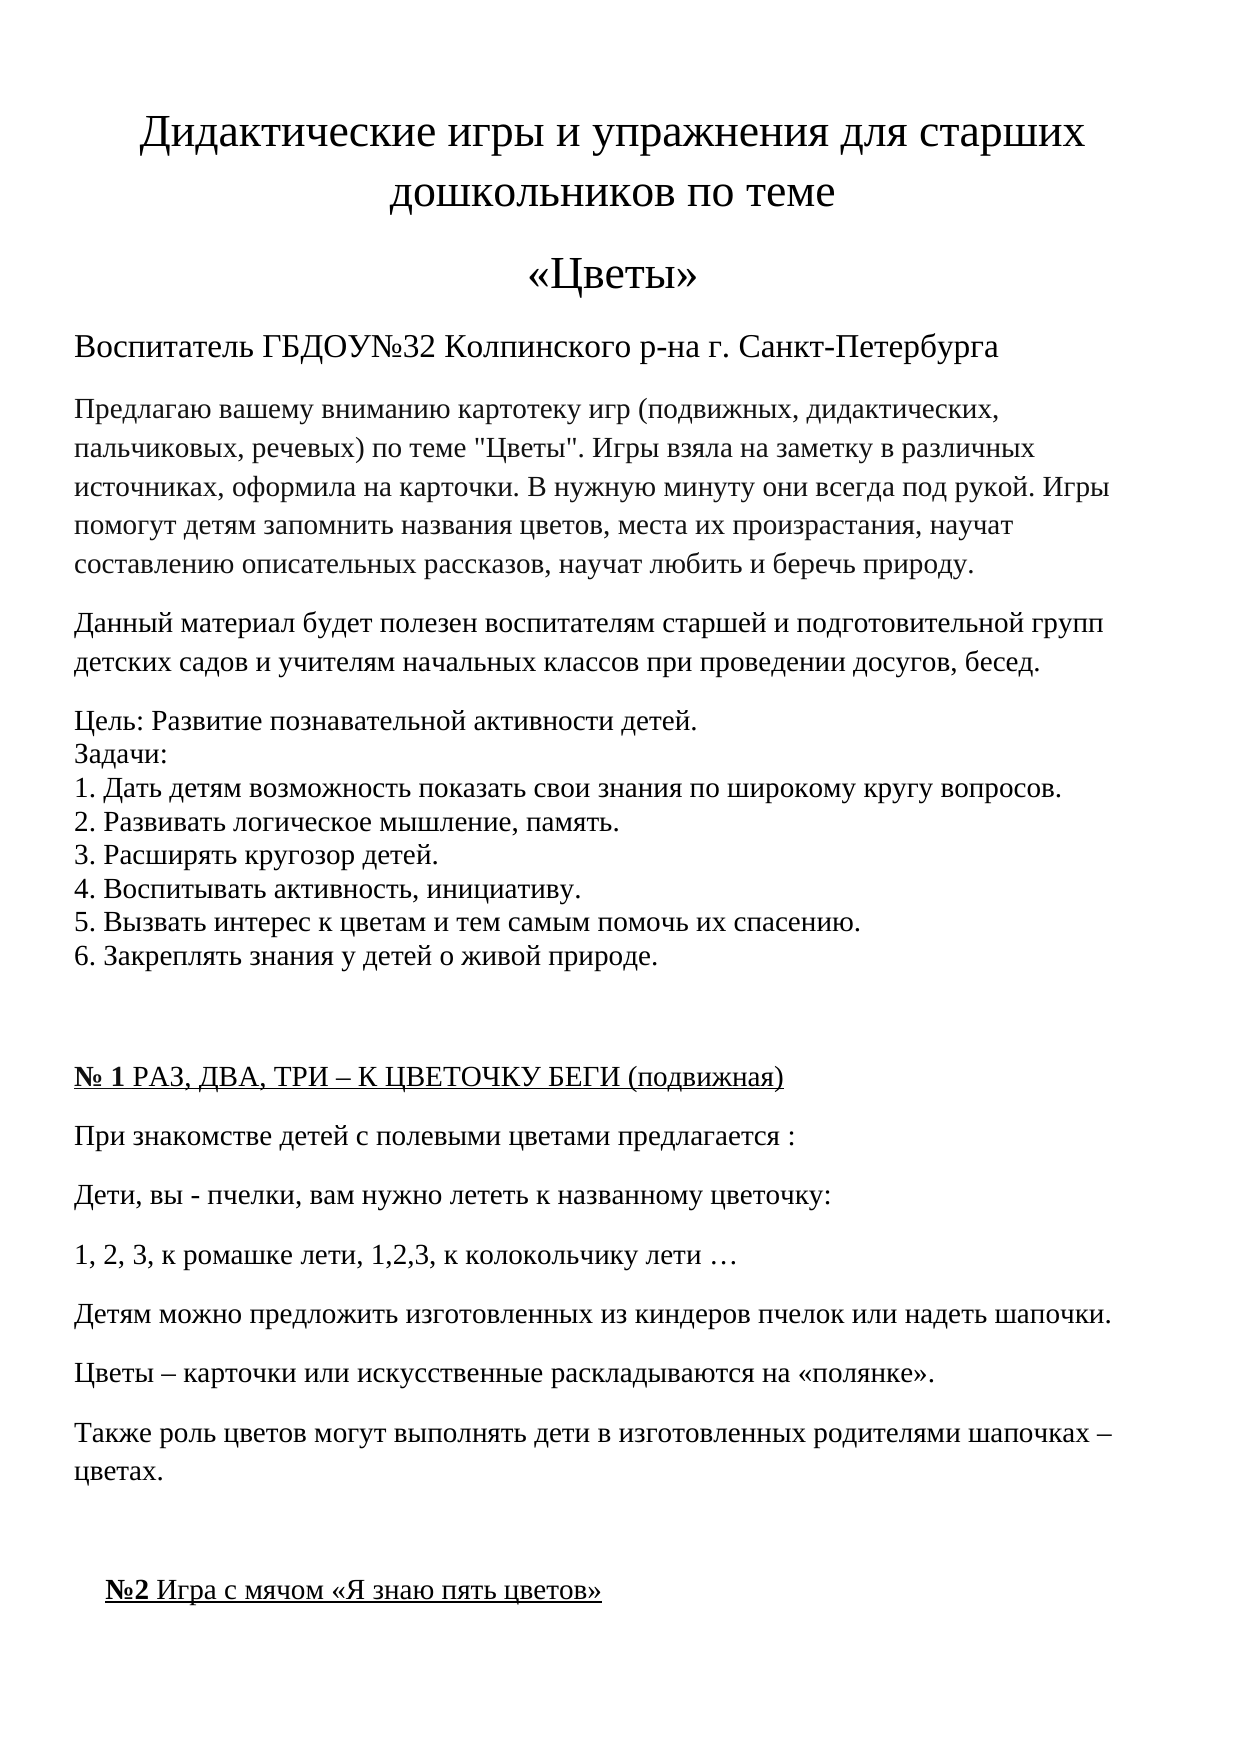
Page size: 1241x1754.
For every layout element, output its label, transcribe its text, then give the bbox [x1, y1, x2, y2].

text Детям можно предложить изготовленных из киндеров пчелок или надеть шапочки. [74, 1296, 1152, 1330]
text Предлагаю вашему вниманию картотеку игр (подвижных, дидактических, пальчиковых, речевых) по теме "Цветы". Игры взяла на заметку в различных источниках, оформила на карточки. В нужную минуту они всегда под рукой. Игры помогут детям запомнить названия цветов, места их произрастания, научат составлению описательных рассказов, научат любить и беречь природу. [74, 392, 1152, 579]
text При знакомстве детей с полевыми цветами предлагается : [74, 1118, 1152, 1152]
text Данный материал будет полезен воспитателям старшей и подготовительной групп детских садов и учителям начальных классов при проведении досугов, бесед. [74, 605, 1152, 677]
text «Цветы» [74, 245, 1152, 298]
text № 1 РАЗ, ДВА, ТРИ – К ЦВЕТОЧКУ БЕГИ (подвижная) [132, 1059, 1152, 1092]
text 6. Закреплять знания у детей о живой природе. [74, 938, 1152, 999]
text Цель: Развитие познавательной активности детей. Задачи: 1. Дать детям возможность показать свои знания по широкому кругу вопросов. 2. Развивать логическое мышление, память. 3. Расширять кругозор детей. 4. Воспитывать активность, инициативу. 5. Вызвать интерес к цветам и тем самым помочь их спасению. [74, 703, 1152, 938]
text Цветы – карточки или искусственные раскладываются на «полянке». [74, 1356, 1152, 1389]
text Воспитатель ГБДОУ№32 Колпинского р-на г. Санкт-Петербурга [74, 327, 1152, 365]
text 1, 2, 3, к ромашке лети, 1,2,3, к колокольчику лети … [74, 1237, 1152, 1270]
text Дидактические игры и упражнения для старших дошкольников по теме [74, 103, 1152, 217]
text Также роль цветов могут выполнять дети в изготовленных родителями шапочках – цветах. [74, 1415, 1152, 1487]
text Дети, вы - пчелки, вам нужно лететь к названному цветочку: [74, 1177, 1152, 1211]
text №2 Игра с мячом «Я знаю пять цветов» [74, 1572, 1152, 1606]
